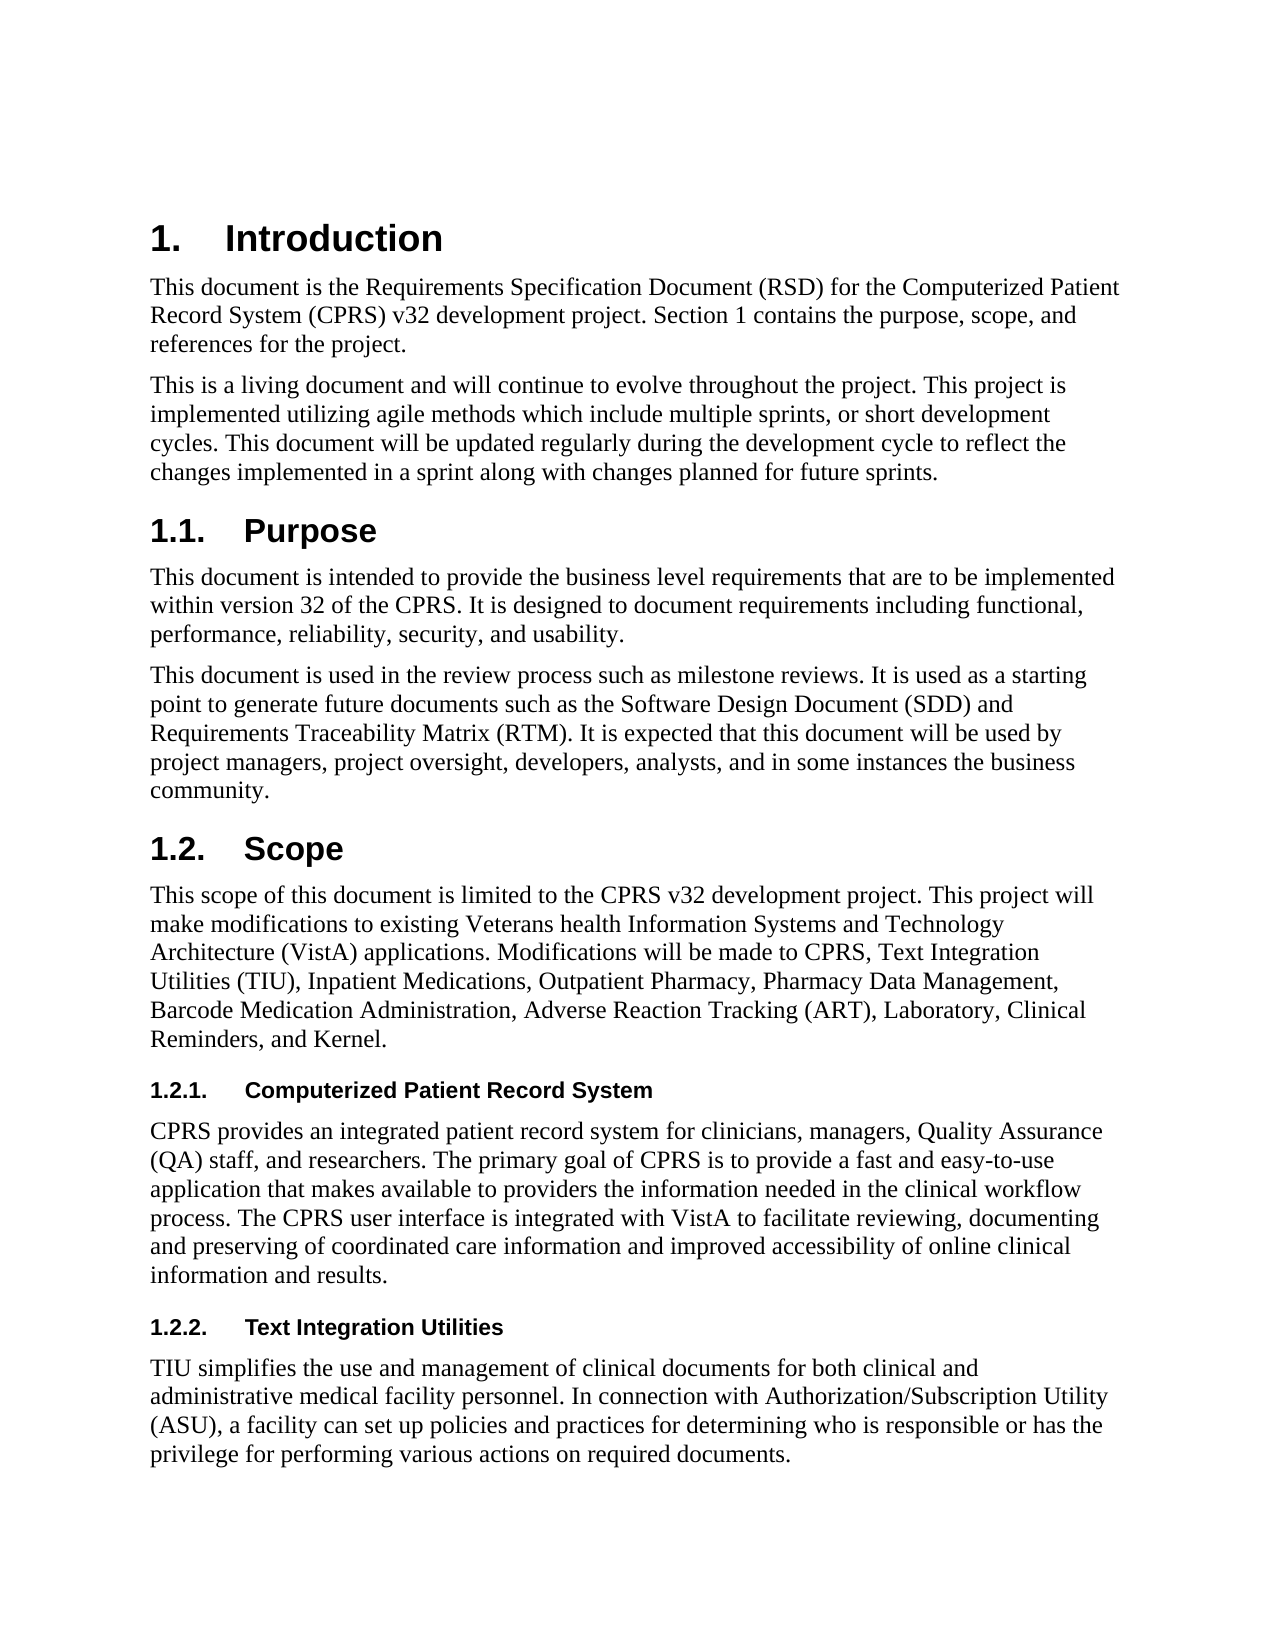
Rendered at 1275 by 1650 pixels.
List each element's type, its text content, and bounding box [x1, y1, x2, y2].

text CPRS provides an integrated patient record system for clinicians, managers, Quality Assurance (QA) staff, and researchers. The primary goal of CPRS is to provide a fast and easy-to-use application that makes available to providers the information needed in the clinical workflow process. The CPRS user interface is integrated with VistA to facilitate reviewing, documenting and preserving of coordinated care information and improved accessibility of online clinical information and results. [150, 1116, 1125, 1289]
subtitle Text Integration Utilities [150, 1314, 1125, 1340]
text This document is used in the review process such as milestone reviews. It is used as a starting point to generate future documents such as the Software Design Document (SDD) and Requirements Traceability Matrix (RTM). It is expected that this document will be used by project managers, project oversight, developers, analysts, and in some instances the business community. [150, 660, 1125, 804]
text This scope of this document is limited to the CPRS v32 development project. This project will make modifications to existing Veterans health Information Systems and Technology Architecture (VistA) applications. Modifications will be made to CPRS, Text Integration Utilities (TIU), Inpatient Medications, Outpatient Pharmacy, Pharmacy Data Management, Barcode Medication Administration, Adverse Reaction Tracking (ART), Laboratory, Clinical Reminders, and Kernel. [150, 880, 1125, 1052]
text This document is the Requirements Specification Document (RSD) for the Computerized Patient Record System (CPRS) v32 development project. Section 1 contains the purpose, scope, and references for the project. [150, 272, 1125, 358]
subtitle Scope [150, 829, 1125, 867]
text This document is intended to provide the business level requirements that are to be implemented within version 32 of the CPRS. It is designed to document requirements including functional, performance, reliability, security, and usability. [150, 562, 1125, 648]
subtitle Purpose [150, 511, 1125, 549]
subtitle Introduction [150, 216, 1125, 259]
text This is a living document and will continue to evolve throughout the project. This project is implemented utilizing agile methods which include multiple sprints, or short development cycles. This document will be updated regularly during the development cycle to reflect the changes implemented in a sprint along with changes planned for future sprints. [150, 371, 1125, 486]
subtitle Computerized Patient Record System [150, 1077, 1125, 1104]
text TIU simplifies the use and management of clinical documents for both clinical and administrative medical facility personnel. In connection with Authorization/Subscription Utility (ASU), a facility can set up policies and practices for determining who is responsible or has the privilege for performing various actions on required documents. [150, 1353, 1125, 1468]
